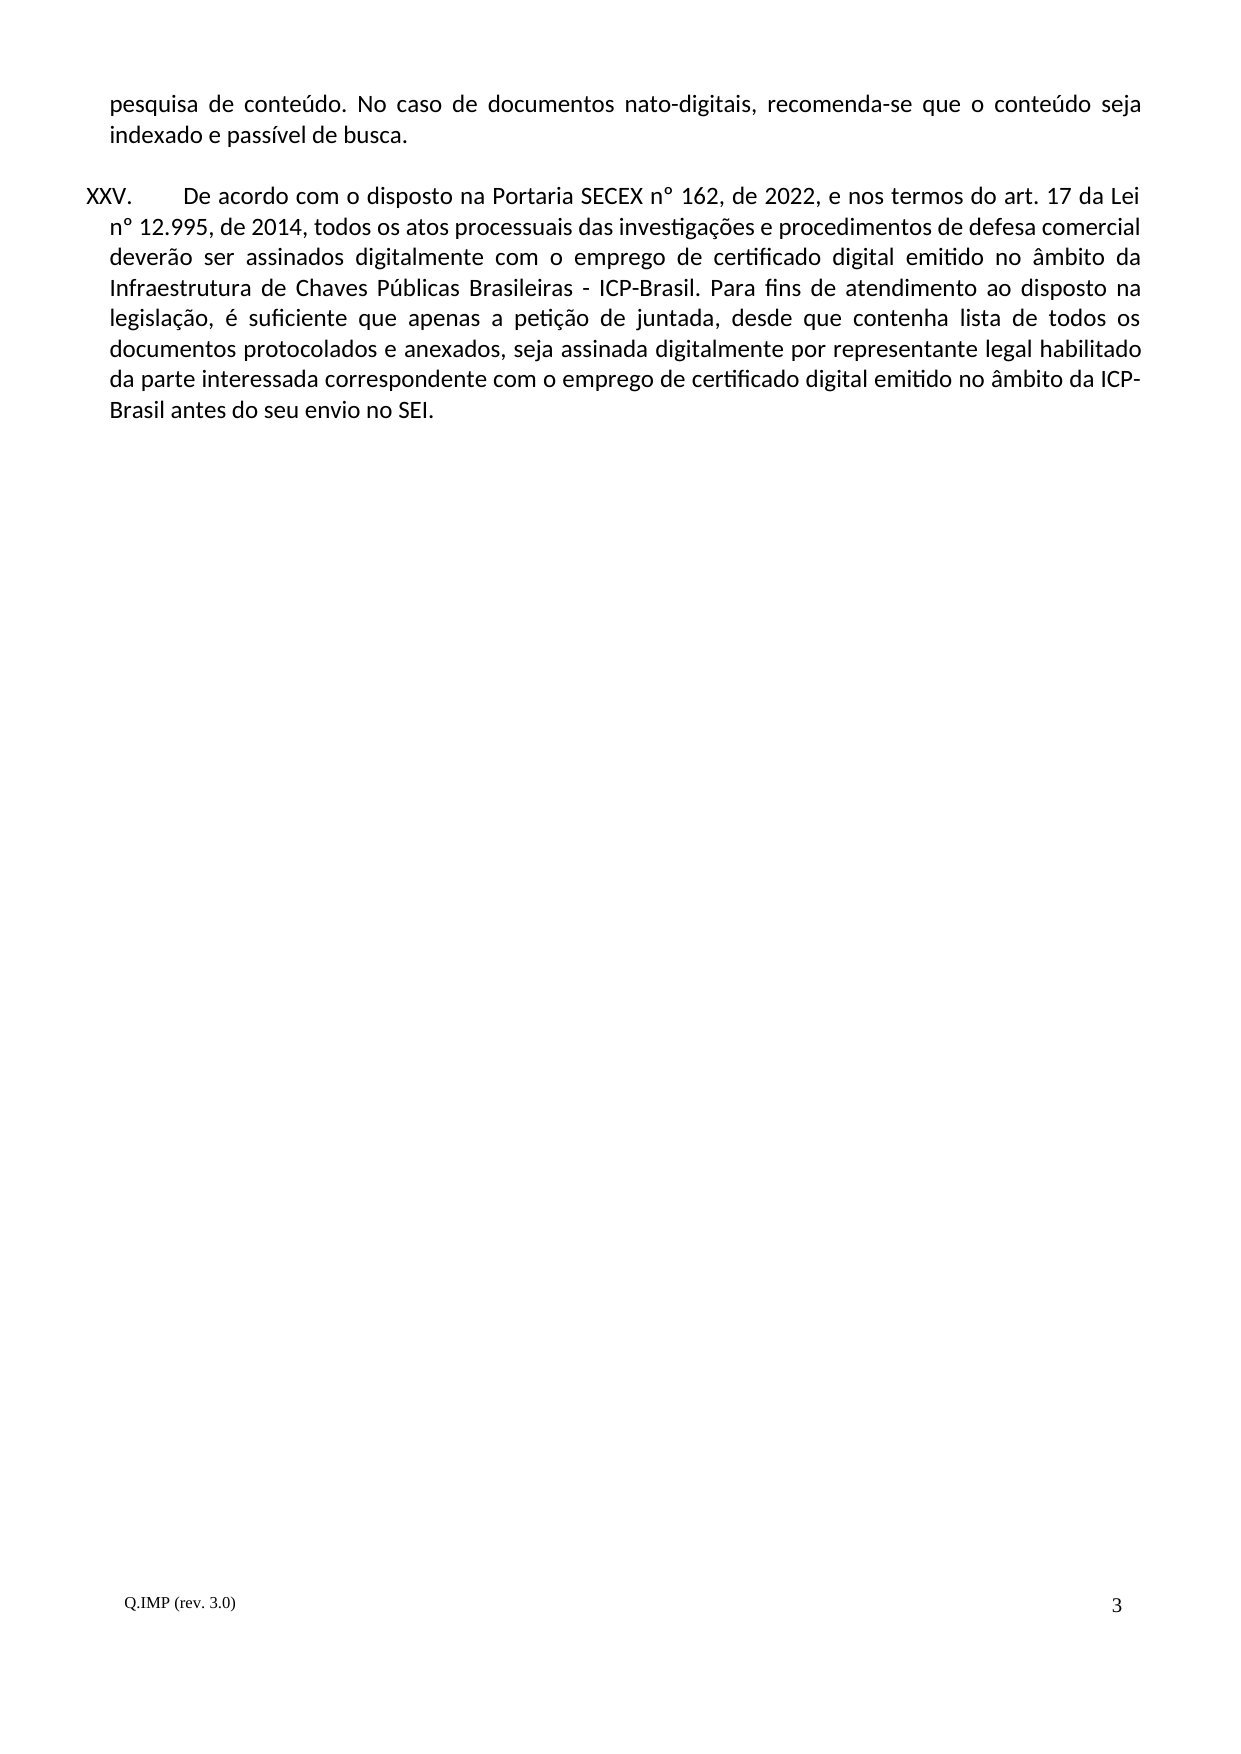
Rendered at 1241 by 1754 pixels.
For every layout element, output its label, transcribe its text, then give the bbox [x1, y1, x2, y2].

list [109, 89, 1143, 150]
list De acordo com o disposto na Portaria SECEX nº 162, de 2022, e nos termos do art. 17 da Lei nº 12.995, de 2014, todos os atos processuais das investigações e procedimentos de defesa comercial deverão ser assinados digitalmente com o emprego de certificado digital emitido no âmbito da Infraestrutura de Chaves Públicas Brasileiras - ICP-Brasil. Para fins de atendimento ao disposto na legislação, é suficiente que apenas a petição de juntada, desde que contenha lista de todos os documentos protocolados e anexados, seja assinada digitalmente por representante legal habilitado da parte interessada correspondente com o emprego de certificado digital emitido no âmbito da ICP-Brasil antes do seu envio no SEI. [109, 180, 1143, 424]
